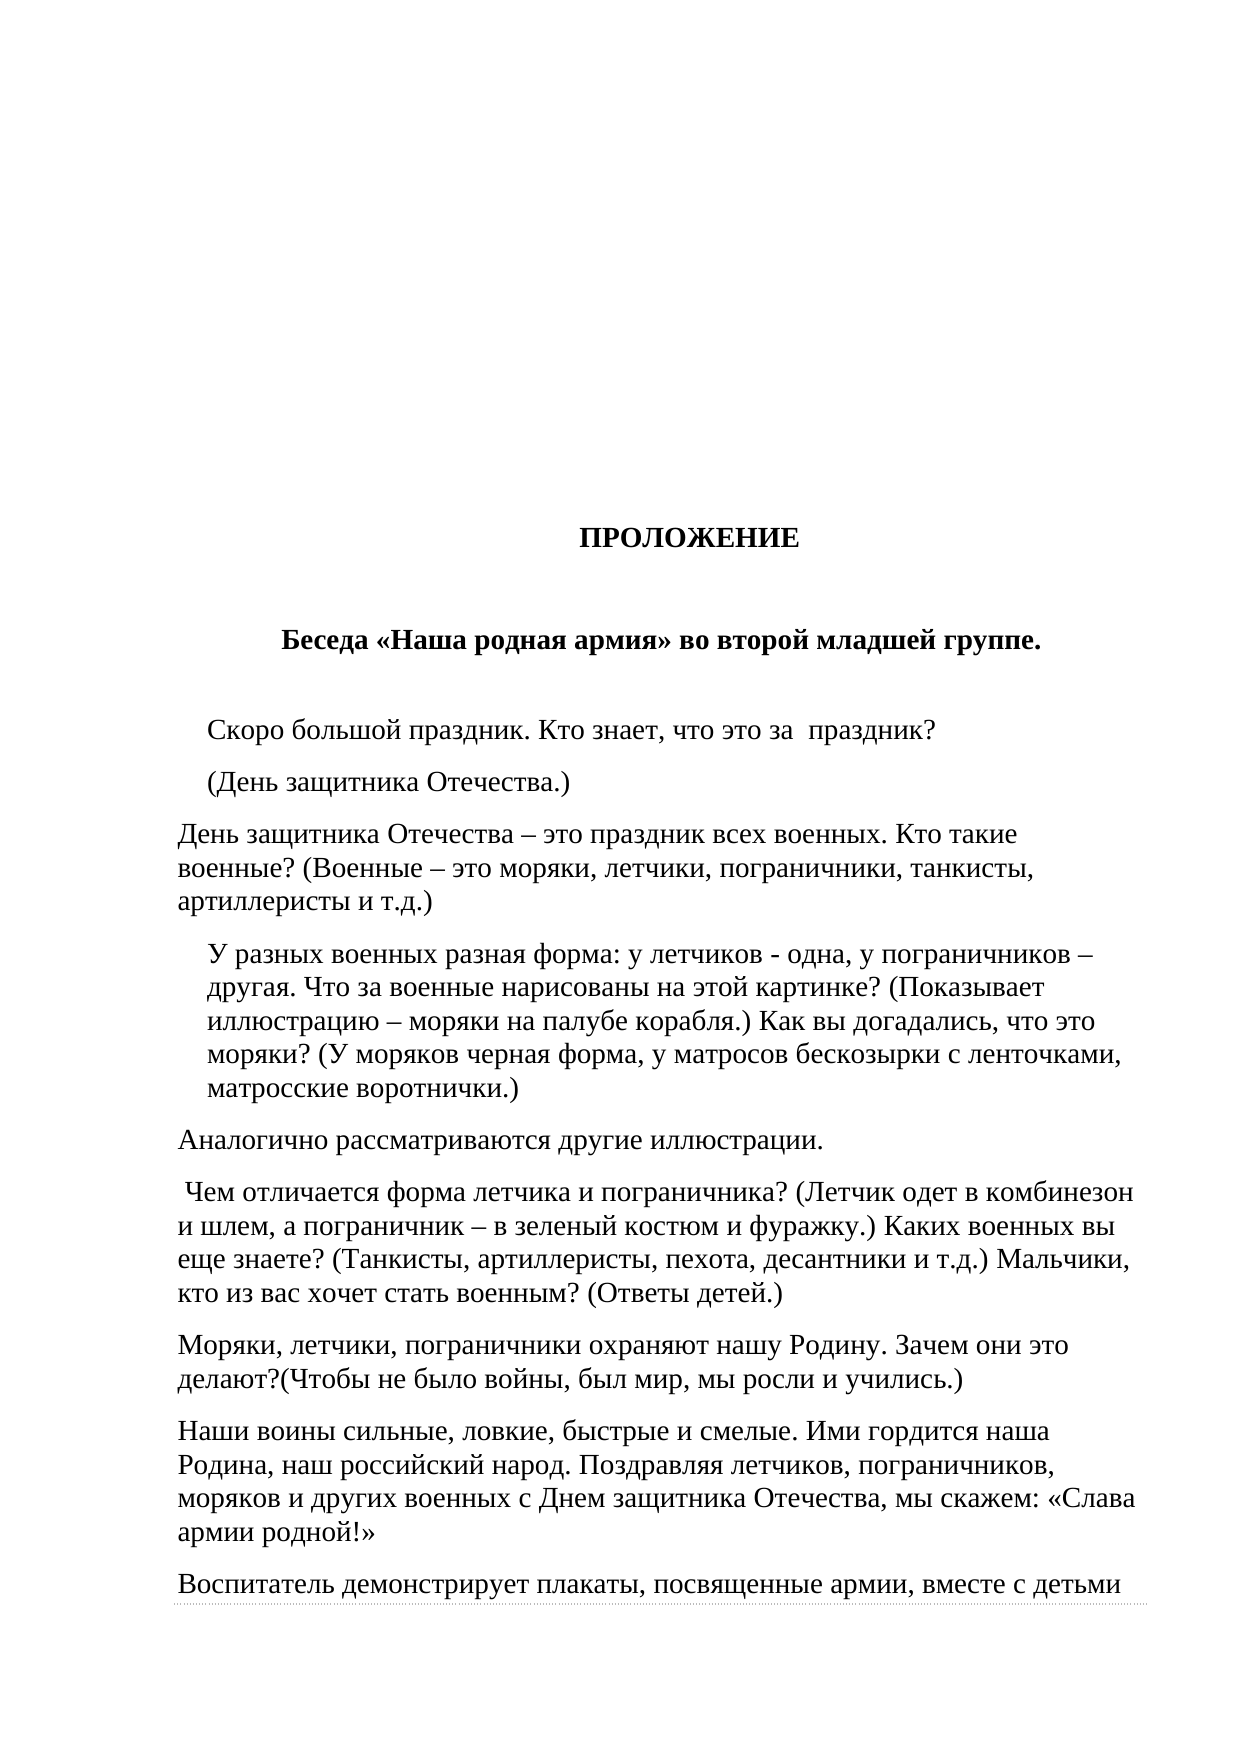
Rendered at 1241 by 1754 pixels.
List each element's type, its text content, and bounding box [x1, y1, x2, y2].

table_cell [174, 690, 1148, 1603]
text ПРОЛОЖЕНИЕ [177, 521, 1152, 554]
table_header Беседа «Наша родная армия» во второй младшей группе. [174, 588, 1148, 690]
